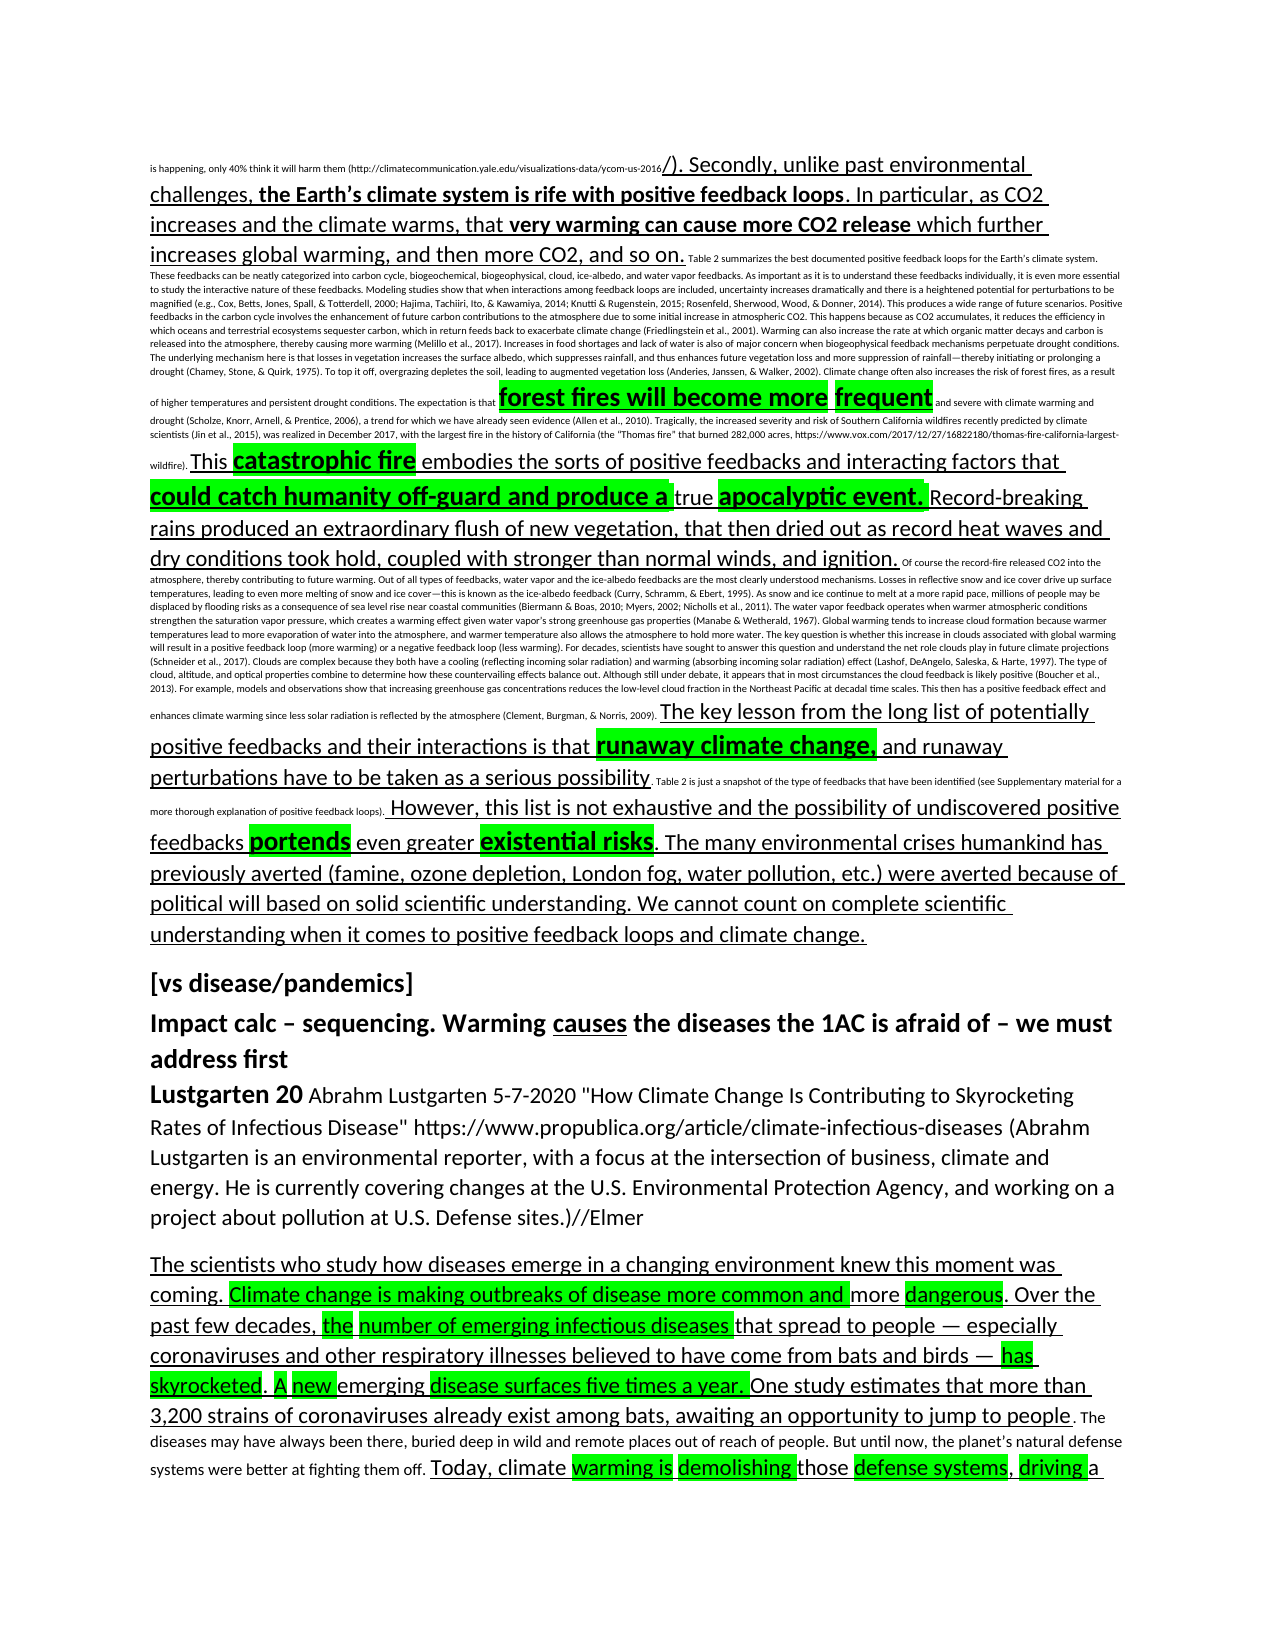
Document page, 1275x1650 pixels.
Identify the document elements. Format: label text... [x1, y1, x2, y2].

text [150, 1250, 1125, 1481]
text Lustgarten 20 Abrahm Lustgarten 5-7-2020 "How Climate Change Is Contributing to Skyrocketing Rates of Infectious Disease" https://www.propublica.org/article/climate-infectious-diseases (Abrahm Lustgarten is an environmental reporter, with a focus at the intersection of business, climate and energy. He is currently covering changes at the U.S. Environmental Protection Agency, and working on a project about pollution at U.S. Defense sites.)//Elmer [150, 1078, 1125, 1231]
subtitle Impact calc – sequencing. Warming causes the diseases the 1AC is afraid of – we must address first [150, 1006, 1125, 1075]
subtitle [vs disease/pandemics] [150, 967, 1125, 999]
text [150, 150, 1125, 883]
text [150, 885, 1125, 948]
